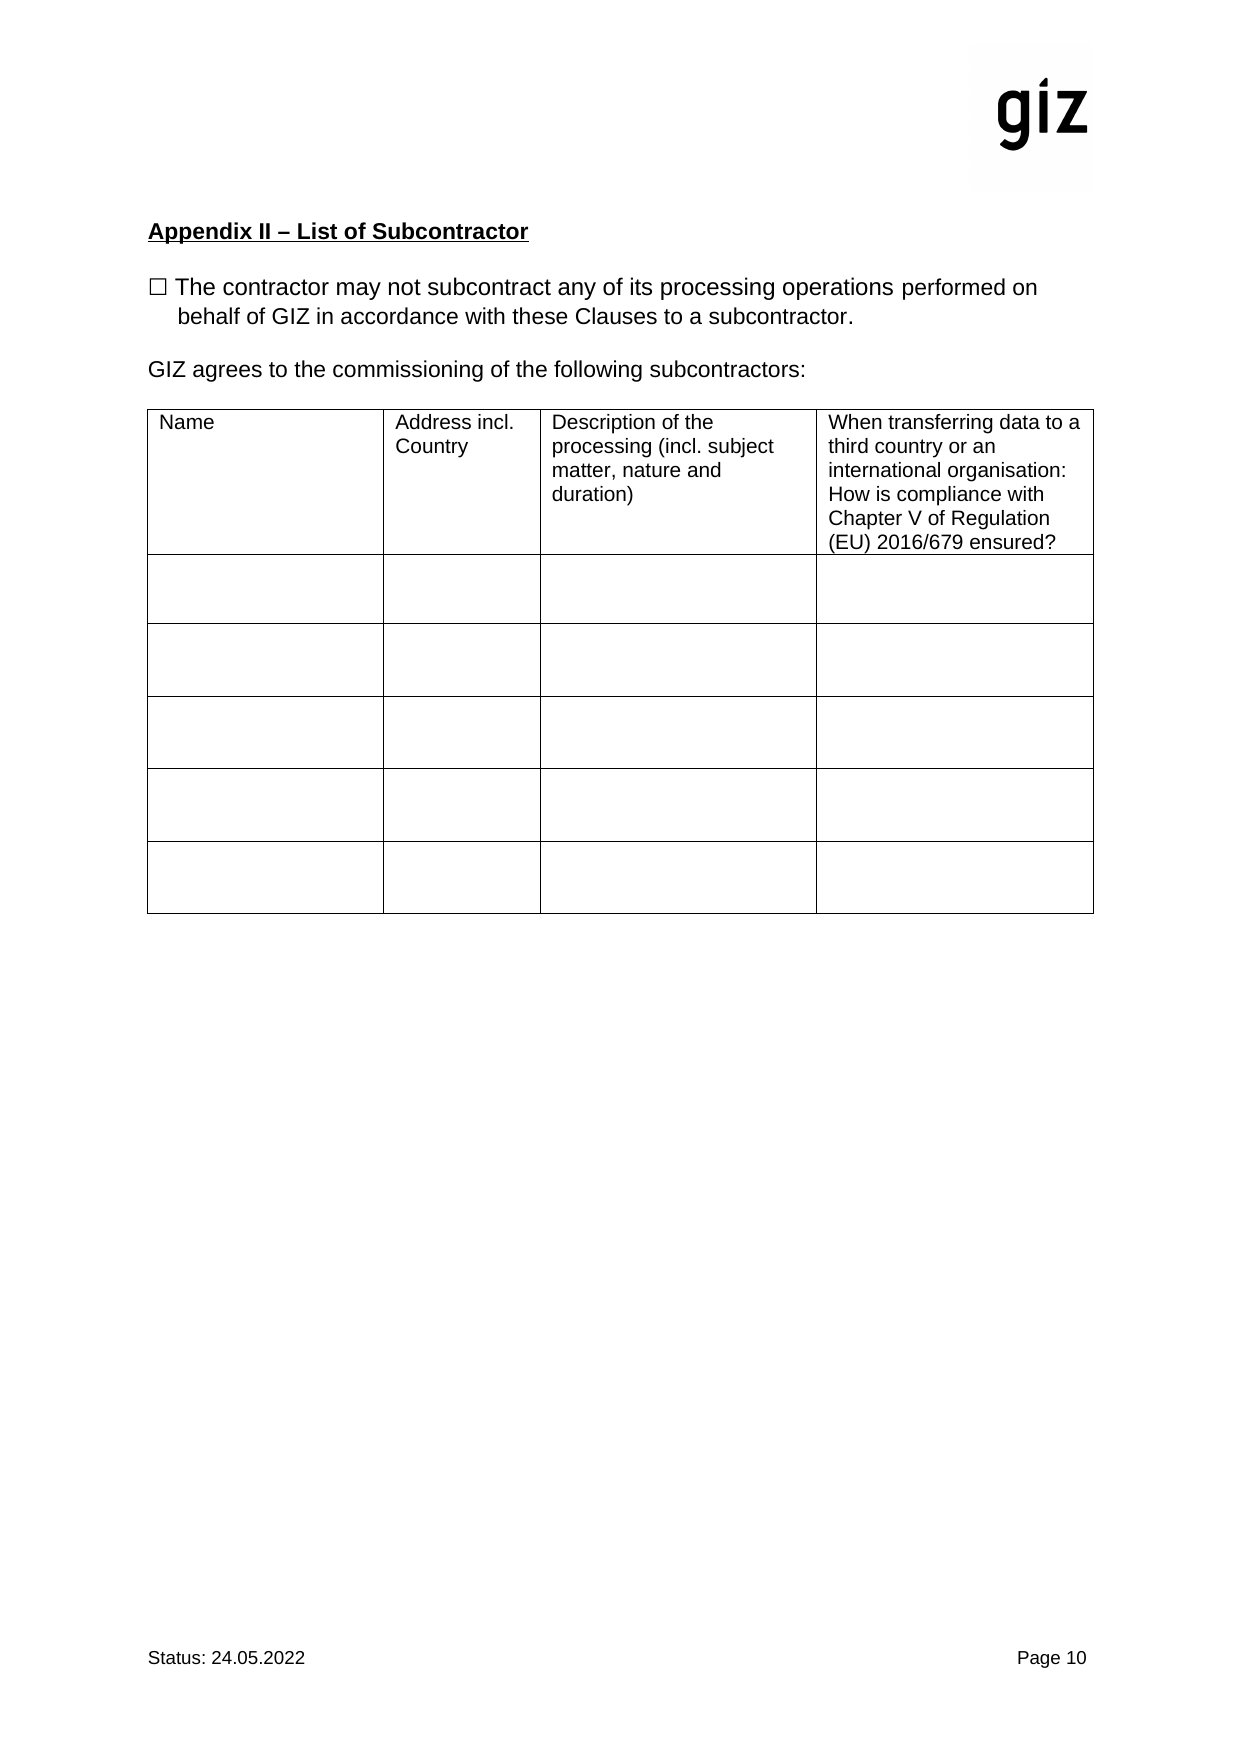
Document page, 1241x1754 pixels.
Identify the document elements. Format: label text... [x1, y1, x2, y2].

table_cell [148, 697, 383, 768]
table_cell [148, 555, 383, 623]
table_cell [384, 697, 540, 768]
table_cell [817, 697, 1093, 768]
table_cell [541, 842, 816, 913]
table_cell [384, 842, 540, 913]
table_cell [541, 555, 816, 623]
table_cell [817, 555, 1093, 623]
table_cell [384, 769, 540, 841]
table_cell [817, 624, 1093, 696]
text The contractor may not subcontract any of its processing operations performed on behalf of GIZ in accordance with these Clauses to a subcontractor. [148, 271, 1092, 356]
picture [968, 44, 1093, 192]
table_cell [817, 842, 1093, 913]
table_header Description of the processing (incl. subject matter, nature and duration) [541, 410, 816, 554]
table_cell [148, 842, 383, 913]
text Appendix II – List of Subcontractor [148, 218, 1092, 244]
table_cell [384, 624, 540, 696]
table_cell [541, 624, 816, 696]
table_header When transferring data to a third country or an international organisation: How is compliance with Chapter V of Regulation (EU) 2016/679 ensured? [817, 410, 1093, 554]
table_header Address incl. Country [384, 410, 540, 554]
table_cell [148, 624, 383, 696]
table_cell [384, 555, 540, 623]
table_cell [817, 769, 1093, 841]
table_cell [148, 769, 383, 841]
table_cell [541, 697, 816, 768]
table_header Name [148, 410, 383, 554]
table_cell [541, 769, 816, 841]
text GIZ agrees to the commissioning of the following subcontractors: [148, 356, 1092, 382]
